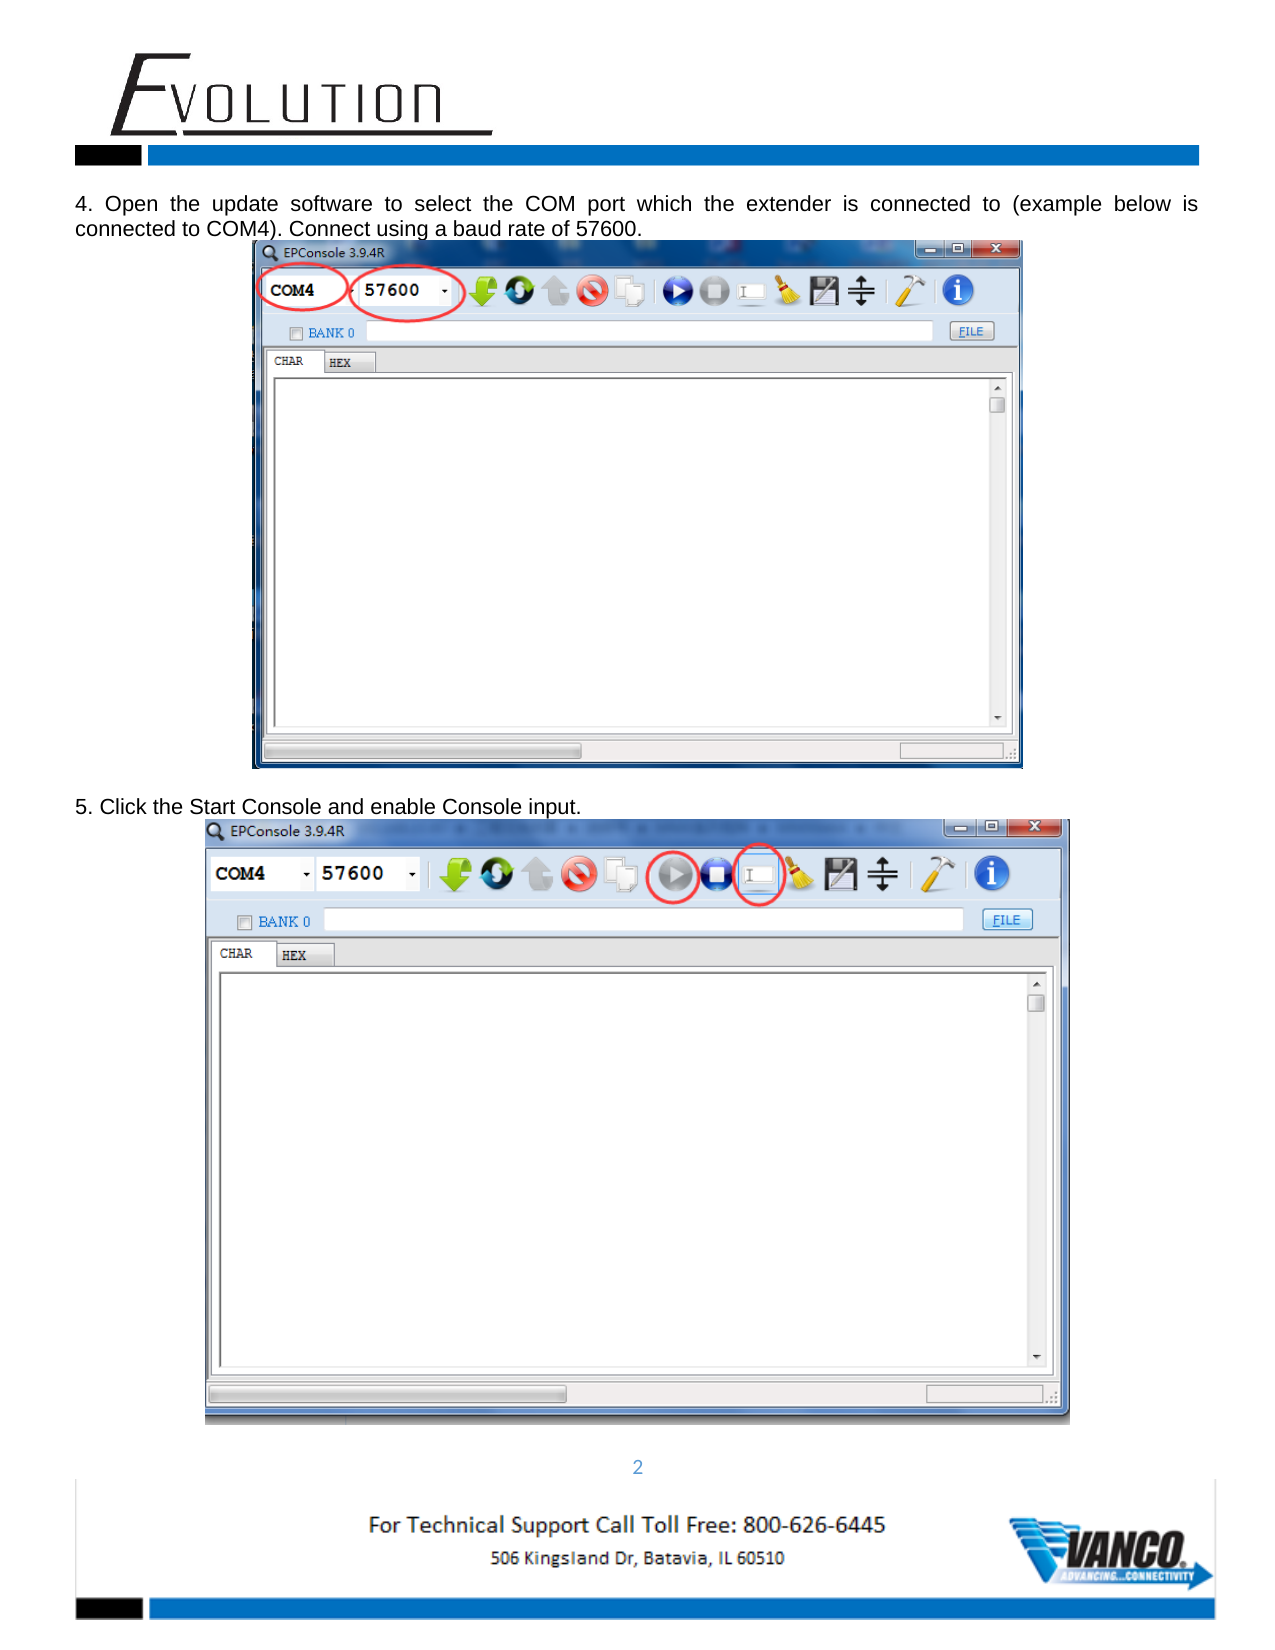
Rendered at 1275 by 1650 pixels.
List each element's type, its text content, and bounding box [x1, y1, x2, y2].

text 5. Click the Start Console and enable Console input. [75, 794, 1200, 819]
picture [75, 30, 1200, 166]
picture [75, 1479, 1218, 1620]
picture [252, 240, 1023, 769]
picture [205, 819, 1070, 1425]
text 4. Open the update software to select the COM port which the extender is connected to (example below is connected to COM4). Connect using a baud rate of 57600. [75, 190, 1200, 241]
